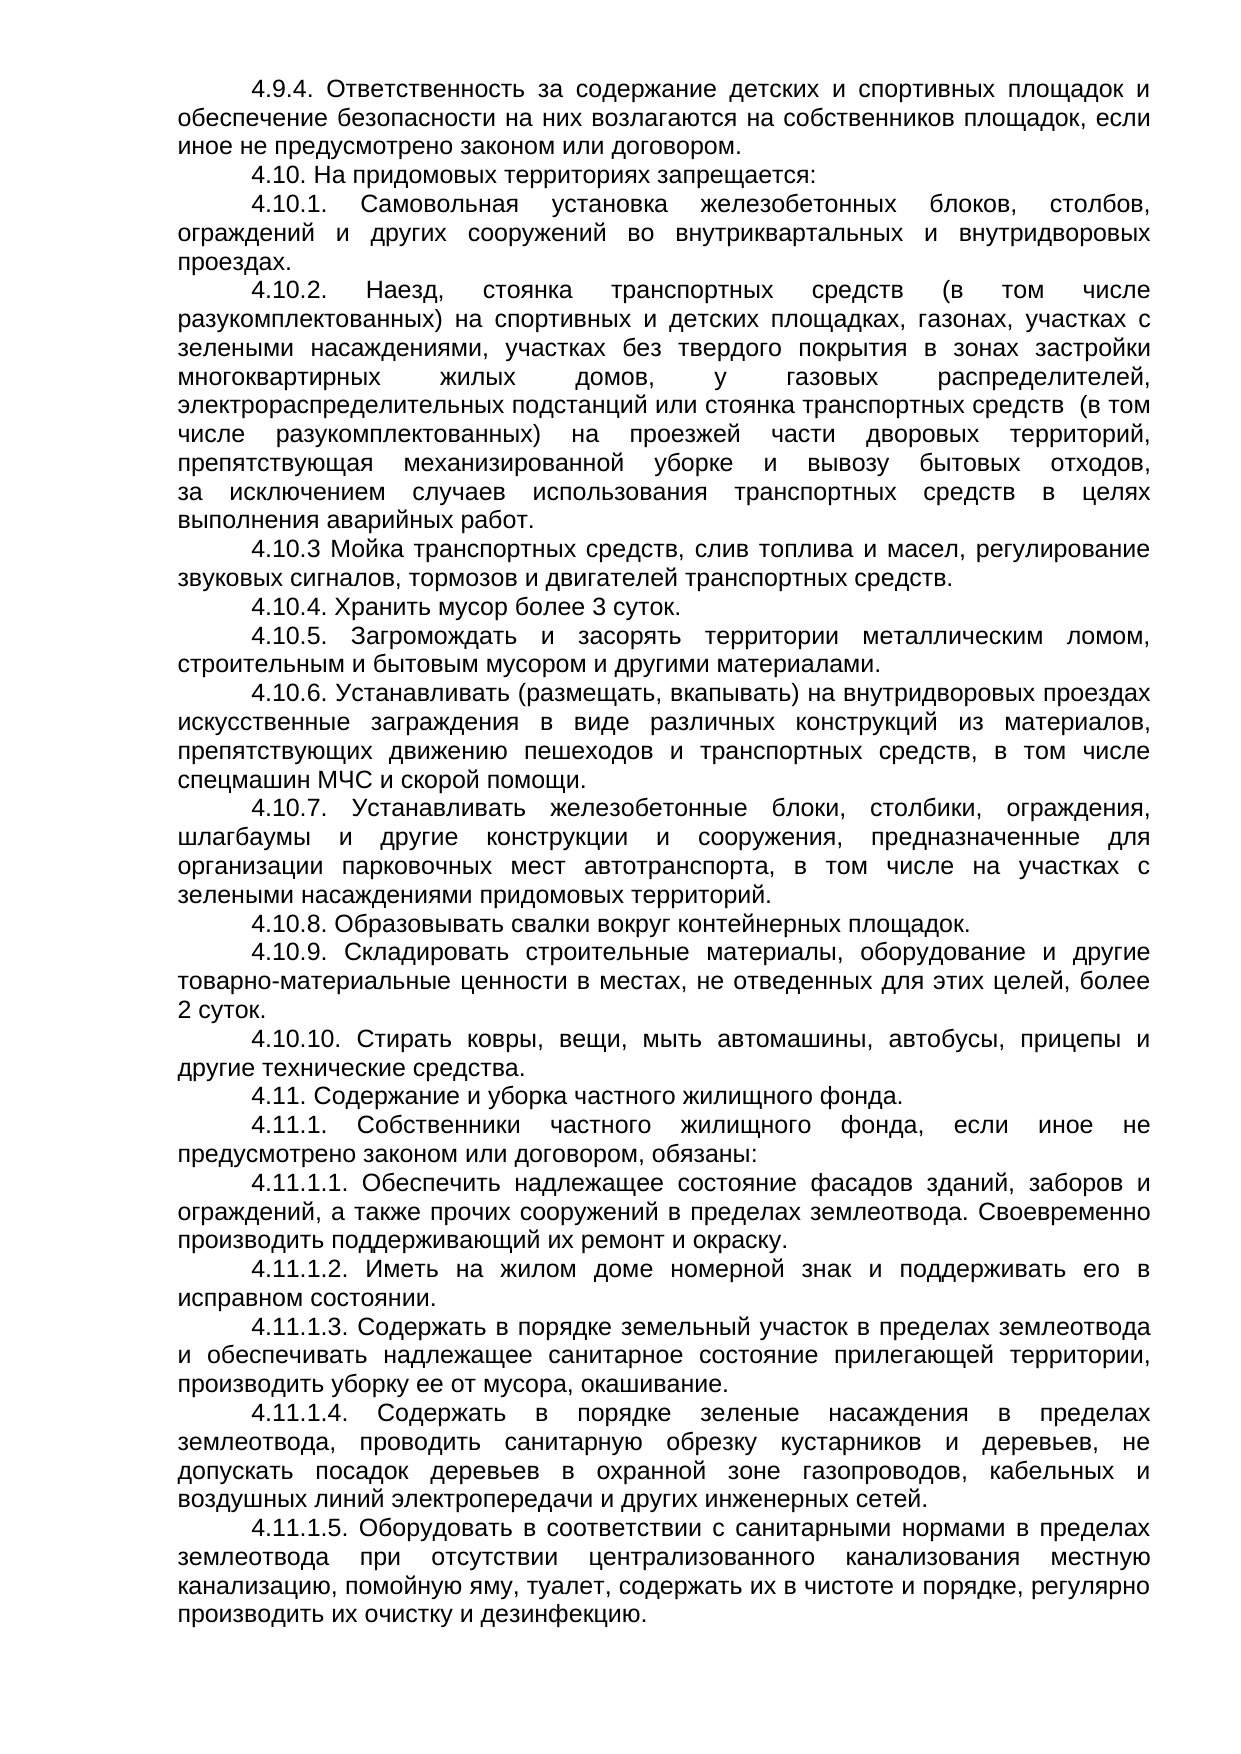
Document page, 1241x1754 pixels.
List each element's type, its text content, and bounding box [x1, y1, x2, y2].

text 4.10.7. Устанавливать железобетонные блоки, столбики, ограждения, шлагбаумы и другие конструкции и сооружения, предназначенные для организации парковочных мест автотранспорта, в том числе на участках с зелеными насаждениями придомовых территорий. [177, 793, 1152, 908]
text 4.10.1. Самовольная установка железобетонных блоков, столбов, ограждений и других сооружений во внутриквартальных и внутридворовых проездах. [177, 189, 1152, 275]
text 4.10.10. Стирать ковры, вещи, мыть автомашины, автобусы, прицепы и другие технические средства. [177, 1024, 1152, 1081]
text 4.10.4. Хранить мусор более 3 суток. [177, 592, 1152, 621]
text 4.10. На придомовых территориях запрещается: [177, 160, 1152, 189]
text 4.11.1. Собственники частного жилищного фонда, если иное не предусмотрено законом или договором, обязаны: [177, 1110, 1152, 1168]
text 4.10.6. Устанавливать (размещать, вкапывать) на внутридворовых проездах искусственные заграждения в виде различных конструкций из материалов, препятствующих движению пешеходов и транспортных средств, в том числе спецмашин МЧС и скорой помощи. [177, 678, 1152, 793]
text 4.11.1.5. Оборудовать в соответствии с санитарными нормами в пределах землеотвода при отсутствии централизованного канализования местную канализацию, помойную яму, туалет, содержать их в чистоте и порядке, регулярно производить их очистку и дезинфекцию. [177, 1513, 1152, 1628]
text 4.10.9. Складировать строительные материалы, оборудование и другие товарно-материальные ценности в местах, не отведенных для этих целей, более 2 суток. [177, 937, 1152, 1024]
text 4.9.4. Ответственность за содержание детских и спортивных площадок и обеспечение безопасности на них возлагаются на собственников площадок, если иное не предусмотрено законом или договором. [177, 74, 1152, 160]
text 4.11. Содержание и уборка частного жилищного фонда. [177, 1081, 1152, 1110]
text 4.10.3 Мойка транспортных средств, слив топлива и масел, регулирование звуковых сигналов, тормозов и двигателей транспортных средств. [177, 534, 1152, 592]
text 4.11.1.1. Обеспечить надлежащее состояние фасадов зданий, заборов и ограждений, а также прочих сооружений в пределах землеотвода. Своевременно производить поддерживающий их ремонт и окраску. [177, 1168, 1152, 1254]
text 4.10.8. Образовывать свалки вокруг контейнерных площадок. [177, 908, 1152, 937]
text 4.11.1.2. Иметь на жилом доме номерной знак и поддерживать его в исправном состоянии. [177, 1254, 1152, 1312]
text 4.11.1.4. Содержать в порядке зеленые насаждения в пределах землеотвода, проводить санитарную обрезку кустарников и деревьев, не допускать посадок деревьев в охранной зоне газопроводов, кабельных и воздушных линий электропередачи и других инженерных сетей. [177, 1398, 1152, 1513]
text 4.10.5. Загромождать и засорять территории металлическим ломом, строительным и бытовым мусором и другими материалами. [177, 621, 1152, 678]
text 4.10.2. Наезд, стоянка транспортных средств (в том числе разукомплектованных) на спортивных и детских площадках, газонах, участках с зелеными насаждениями, участках без твердого покрытия в зонах застройки многоквартирных жилых домов, у газовых распределителей, электрораспределительных подстанций или стоянка транспортных средств (в том числе разукомплектованных) на проезжей части дворовых территорий, препятствующая механизированной уборке и вывозу бытовых отходов, за исключением случаев использования транспортных средств в целях выполнения аварийных работ. [177, 275, 1152, 534]
text 4.11.1.3. Содержать в порядке земельный участок в пределах землеотвода и обеспечивать надлежащее санитарное состояние прилегающей территории, производить уборку ее от мусора, окашивание. [177, 1312, 1152, 1398]
